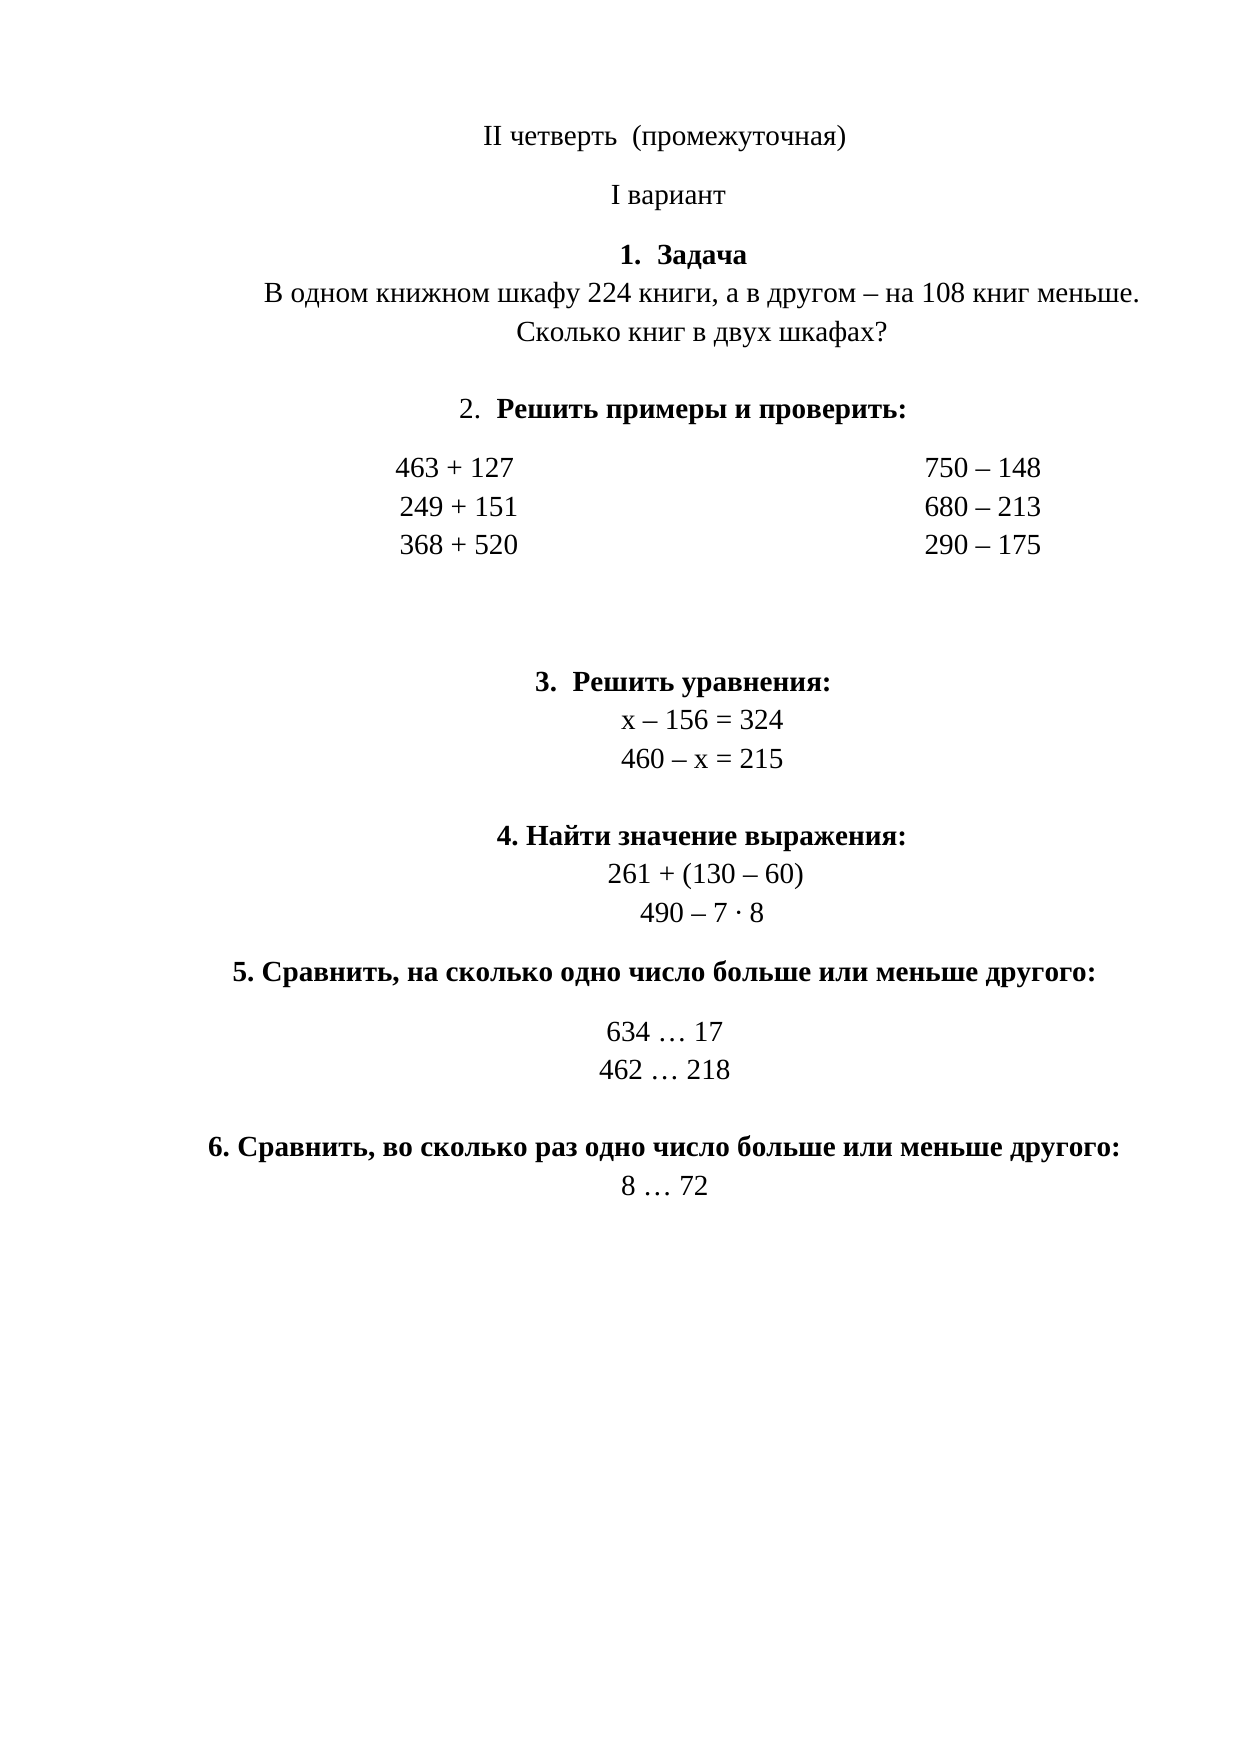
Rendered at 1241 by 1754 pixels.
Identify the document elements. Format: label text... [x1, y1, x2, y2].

list 290 – 175 [814, 527, 1152, 561]
text II четверть (промежуточная) [177, 118, 1152, 152]
text 5. Сравнить, на сколько одно число больше или меньше другого: [177, 954, 1152, 988]
text I вариант [177, 177, 1152, 211]
list 680 – 213 [814, 489, 1152, 522]
list 463 + 127 [252, 450, 627, 484]
list x – 156 = 324 [252, 702, 1152, 736]
text 634 … 17 [177, 1014, 1152, 1047]
list Решить уравнения: [215, 664, 1152, 697]
list Задача [215, 237, 1152, 270]
text 6. Сравнить, во сколько раз одно число больше или меньше другого: [177, 1129, 1152, 1163]
text 8 … 72 [177, 1168, 1152, 1202]
text 462 … 218 [177, 1052, 1152, 1086]
list 4. Найти значение выражения: [252, 818, 1152, 852]
list 261 + (130 – 60) [252, 857, 1152, 890]
list 490 – 7 ∙ 8 [252, 895, 1152, 929]
list 249 + 151 [290, 489, 627, 522]
list 460 – x = 215 [252, 741, 1152, 774]
list 368 + 520 [290, 527, 627, 561]
list В одном книжном шкафу 224 книги, а в другом – на 108 книг меньше. Сколько книг в двух шкафах? [252, 275, 1152, 347]
list Решить примеры и проверить: [215, 391, 1152, 424]
list 750 – 148 [814, 450, 1152, 484]
